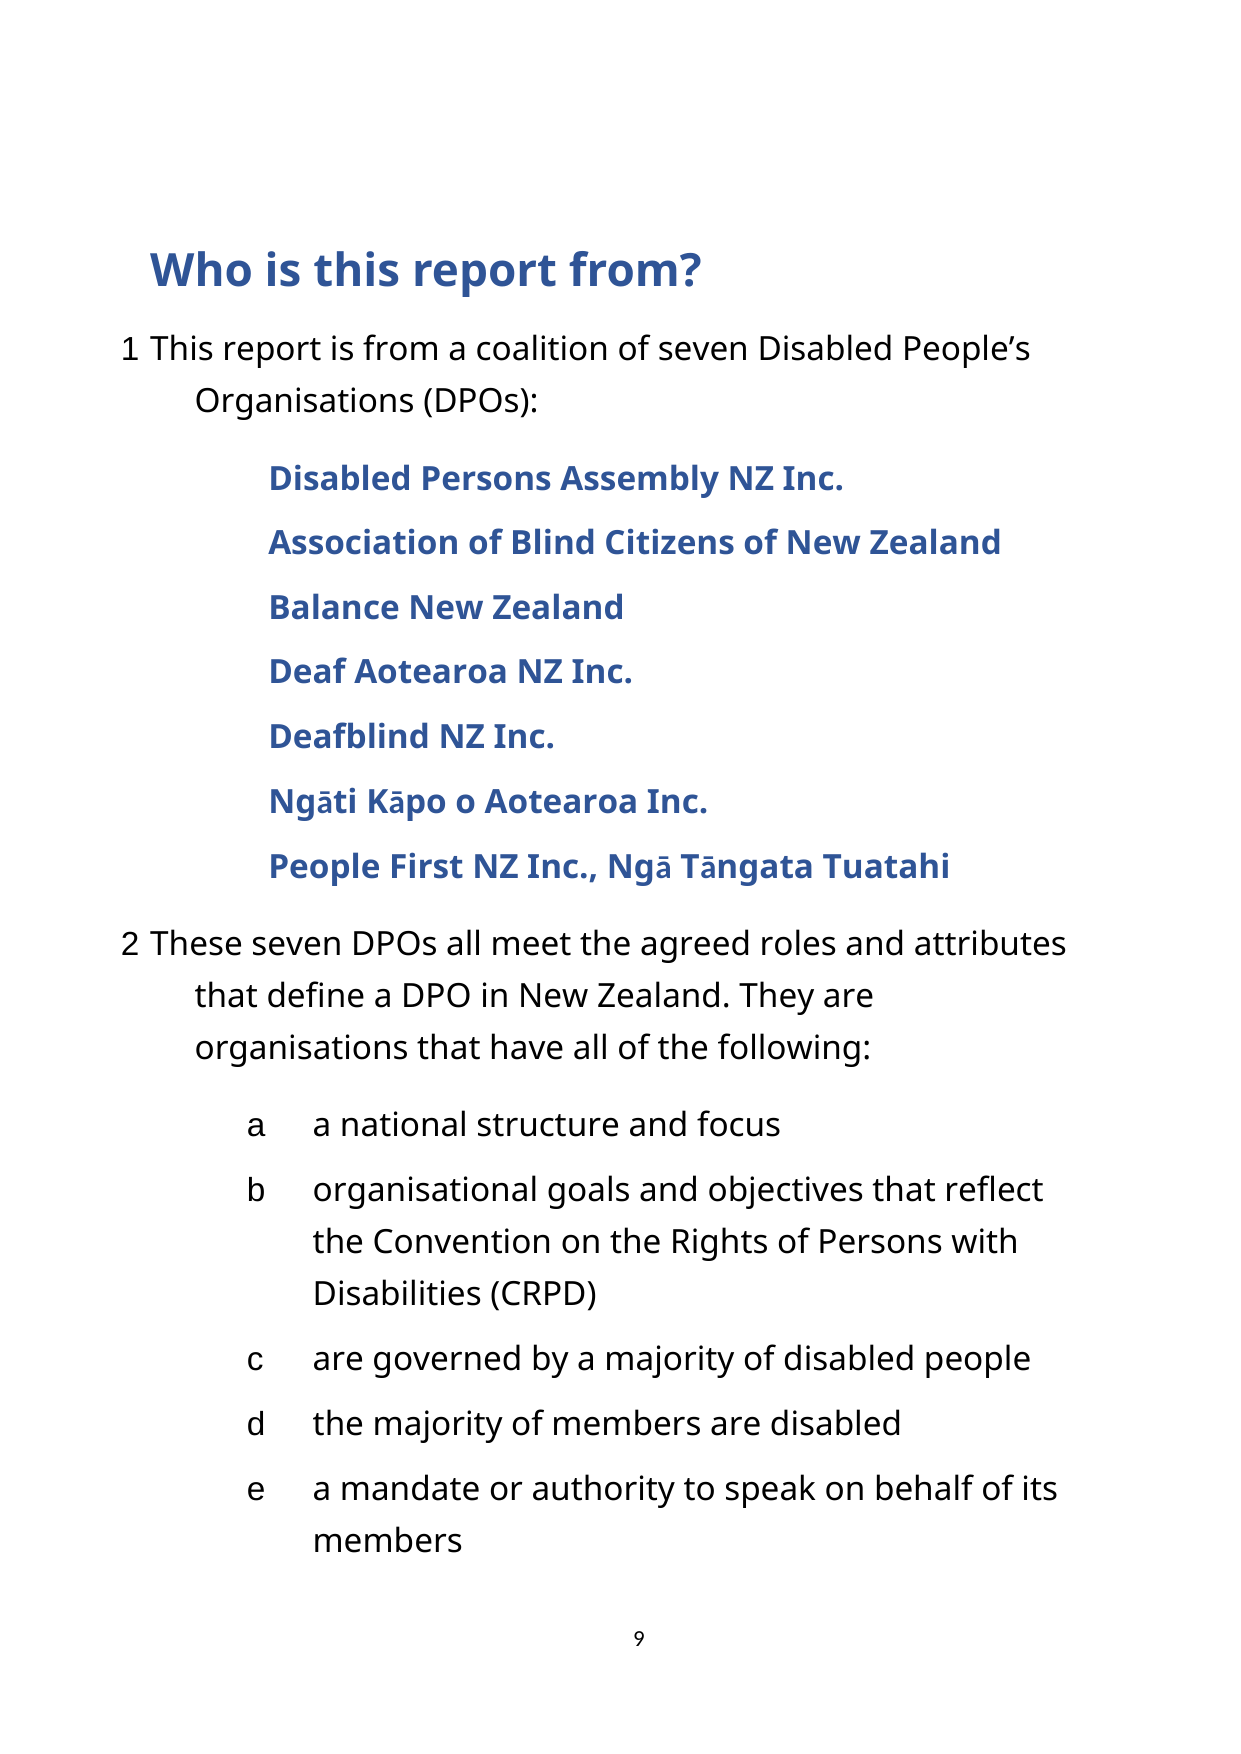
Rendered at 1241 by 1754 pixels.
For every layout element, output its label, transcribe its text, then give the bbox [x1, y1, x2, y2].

text People First NZ Inc., Ngā Tāngata Tuatahi [268, 842, 1090, 888]
list This report is from a coalition of seven Disabled People’s Organisations (DPOs): [121, 325, 1090, 422]
list These seven DPOs all meet the agreed roles and attributes that define a DPO in New Zealand. They are organisations that have all of the following: [121, 919, 1090, 1069]
list a national structure and focus [247, 1101, 1090, 1147]
text Deafblind NZ Inc. [268, 713, 1090, 758]
text Deaf Aotearoa NZ Inc. [268, 648, 1090, 694]
text Ngāti Kāpo o Aotearoa Inc. [268, 778, 1090, 823]
text Association of Blind Citizens of New Zealand [268, 519, 1090, 564]
list the majority of members are disabled [247, 1399, 1090, 1445]
list organisational goals and objectives that reflect the Convention on the Rights of Persons with Disabilities (CRPD) [247, 1166, 1090, 1316]
text Disabled Persons Assembly NZ Inc. [268, 454, 1090, 500]
list a mandate or authority to speak on behalf of its members [247, 1464, 1090, 1562]
subtitle Who is this report from? [150, 237, 1090, 300]
list are governed by a majority of disabled people [247, 1335, 1090, 1380]
text Balance New Zealand [268, 584, 1090, 629]
